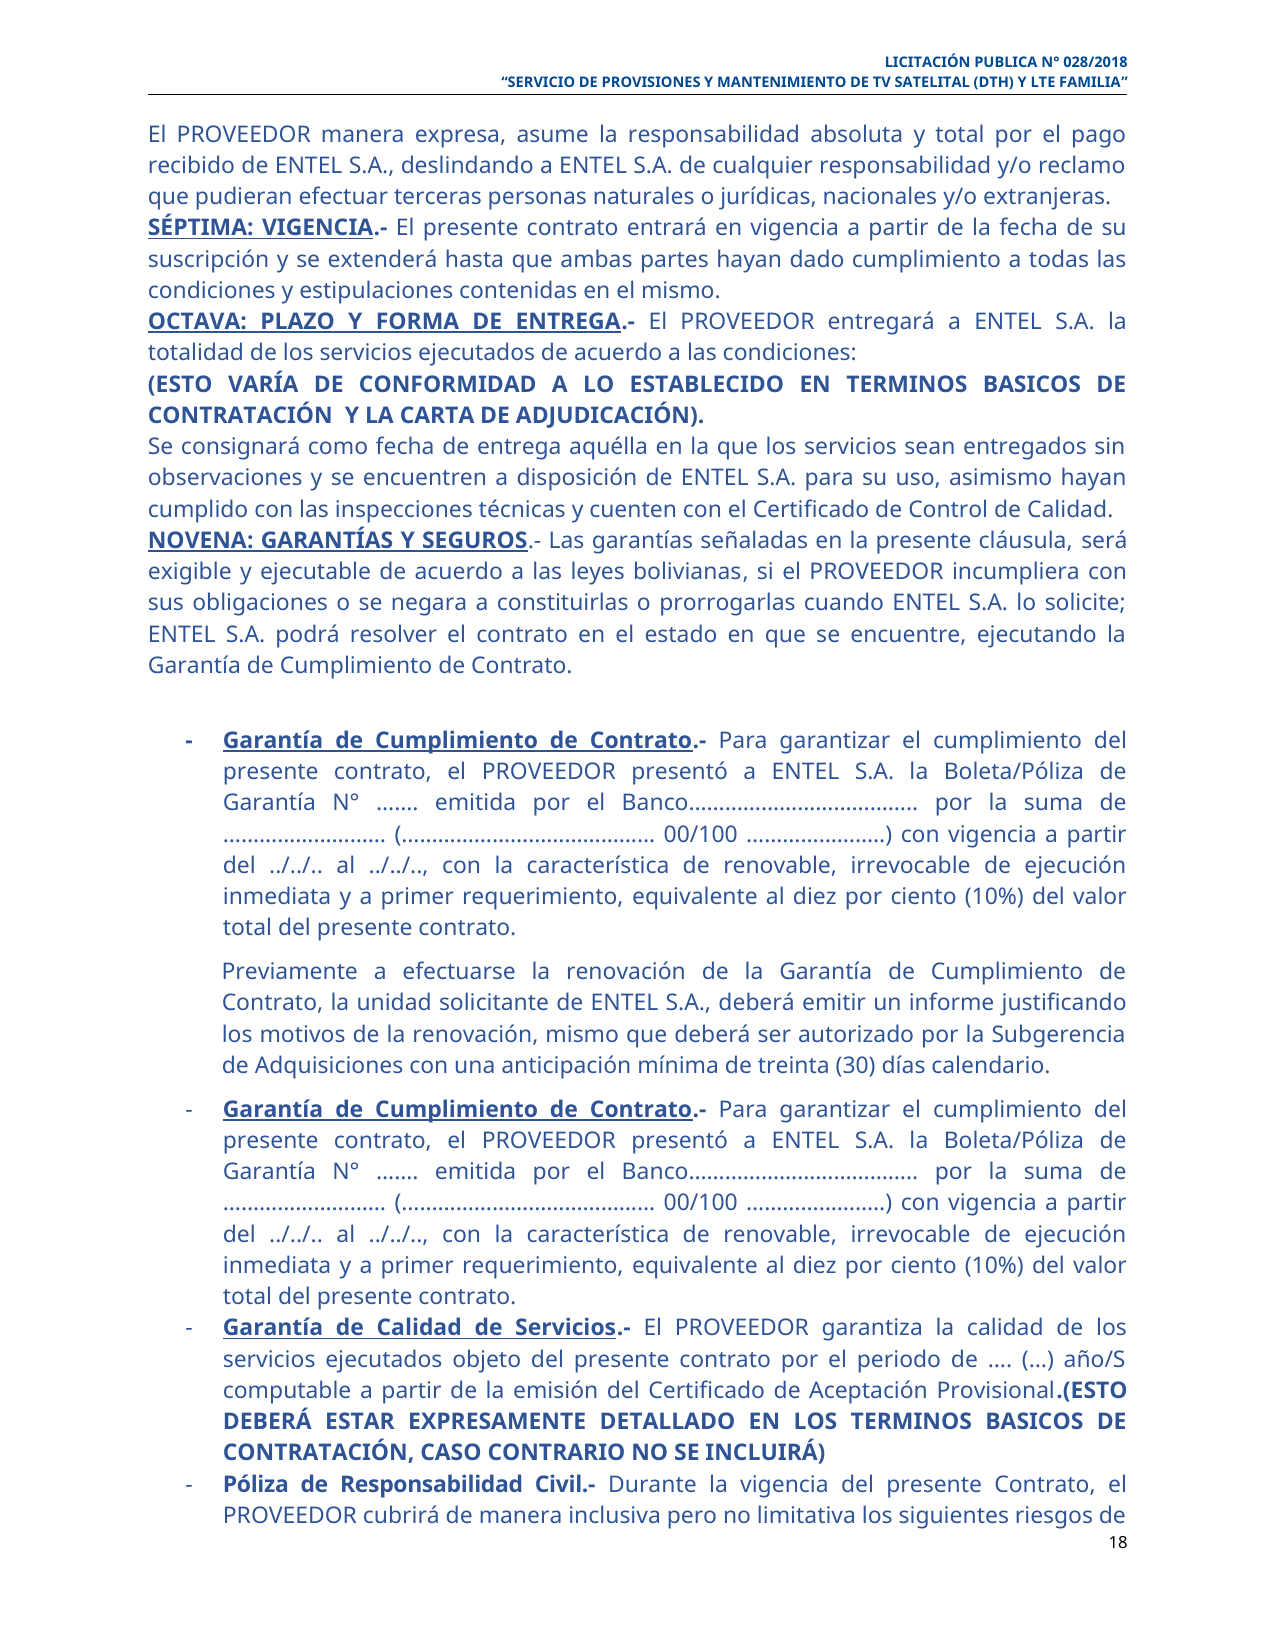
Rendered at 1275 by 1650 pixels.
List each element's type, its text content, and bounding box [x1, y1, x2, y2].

text El PROVEEDOR manera expresa, asume la responsabilidad absoluta y total por el pago recibido de ENTEL S.A., deslindando a ENTEL S.A. de cualquier responsabilidad y/o reclamo que pudieran efectuar terceras personas naturales o jurídicas, nacionales y/o extranjeras. [148, 117, 1127, 211]
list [185, 1467, 1127, 1530]
text Se consignará como fecha de entrega aquélla en la que los servicios sean entregados sin observaciones y se encuentren a disposición de ENTEL S.A. para su uso, asimismo hayan cumplido con las inspecciones técnicas y cuenten con el Certificado de Control de Calidad. [148, 430, 1127, 524]
text SÉPTIMA: VIGENCIA.- El presente contrato entrará en vigencia a partir de la fecha de su suscripción y se extenderá hasta que ambas partes hayan dado cumplimiento a todas las condiciones y estipulaciones contenidas en el mismo. [148, 211, 1127, 305]
list Garantía de Cumplimiento de Contrato.- Para garantizar el cumplimiento del presente contrato, el PROVEEDOR presentó a ENTEL S.A. la Boleta/Póliza de Garantía N° ……. emitida por el Banco……………………………….. por la suma de ……………………… (…………………………………… 00/100 …………………..) con vigencia a partir del ../../.. al ../../.., con la característica de renovable, irrevocable de ejecución inmediata y a primer requerimiento, equivalente al diez por ciento (10%) del valor total del presente contrato. [185, 1092, 1127, 1311]
list Garantía de Calidad de Servicios.- El PROVEEDOR garantiza la calidad de los servicios ejecutados objeto del presente contrato por el periodo de …. (…) año/S computable a partir de la emisión del Certificado de Aceptación Provisional.(ESTO DEBERÁ ESTAR EXPRESAMENTE DETALLADO EN LOS TERMINOS BASICOS DE CONTRATACIÓN, CASO CONTRARIO NO SE INCLUIRÁ) [185, 1311, 1127, 1467]
text Previamente a efectuarse la renovación de la Garantía de Cumplimiento de Contrato, la unidad solicitante de ENTEL S.A., deberá emitir un informe justificando los motivos de la renovación, mismo que deberá ser autorizado por la Subgerencia de Adquisiciones con una anticipación mínima de treinta (30) días calendario. [221, 955, 1127, 1080]
text (ESTO VARÍA DE CONFORMIDAD A LO ESTABLECIDO EN TERMINOS BASICOS DE CONTRATACIÓN Y LA CARTA DE ADJUDICACIÓN). [148, 367, 1127, 430]
list Garantía de Cumplimiento de Contrato.- Para garantizar el cumplimiento del presente contrato, el PROVEEDOR presentó a ENTEL S.A. la Boleta/Póliza de Garantía N° ……. emitida por el Banco……………………………….. por la suma de ……………………… (…………………………………… 00/100 …………………..) con vigencia a partir del ../../.. al ../../.., con la característica de renovable, irrevocable de ejecución inmediata y a primer requerimiento, equivalente al diez por ciento (10%) del valor total del presente contrato. [185, 724, 1127, 942]
text NOVENA: GARANTÍAS Y SEGUROS.- Las garantías señaladas en la presente cláusula, será exigible y ejecutable de acuerdo a las leyes bolivianas, si el PROVEEDOR incumpliera con sus obligaciones o se negara a constituirlas o prorrogarlas cuando ENTEL S.A. lo solicite; ENTEL S.A. podrá resolver el contrato en el estado en que se encuentre, ejecutando la Garantía de Cumplimiento de Contrato. [148, 524, 1127, 680]
text OCTAVA: PLAZO Y FORMA DE ENTREGA.- El PROVEEDOR entregará a ENTEL S.A. la totalidad de los servicios ejecutados de acuerdo a las condiciones: [148, 305, 1127, 367]
